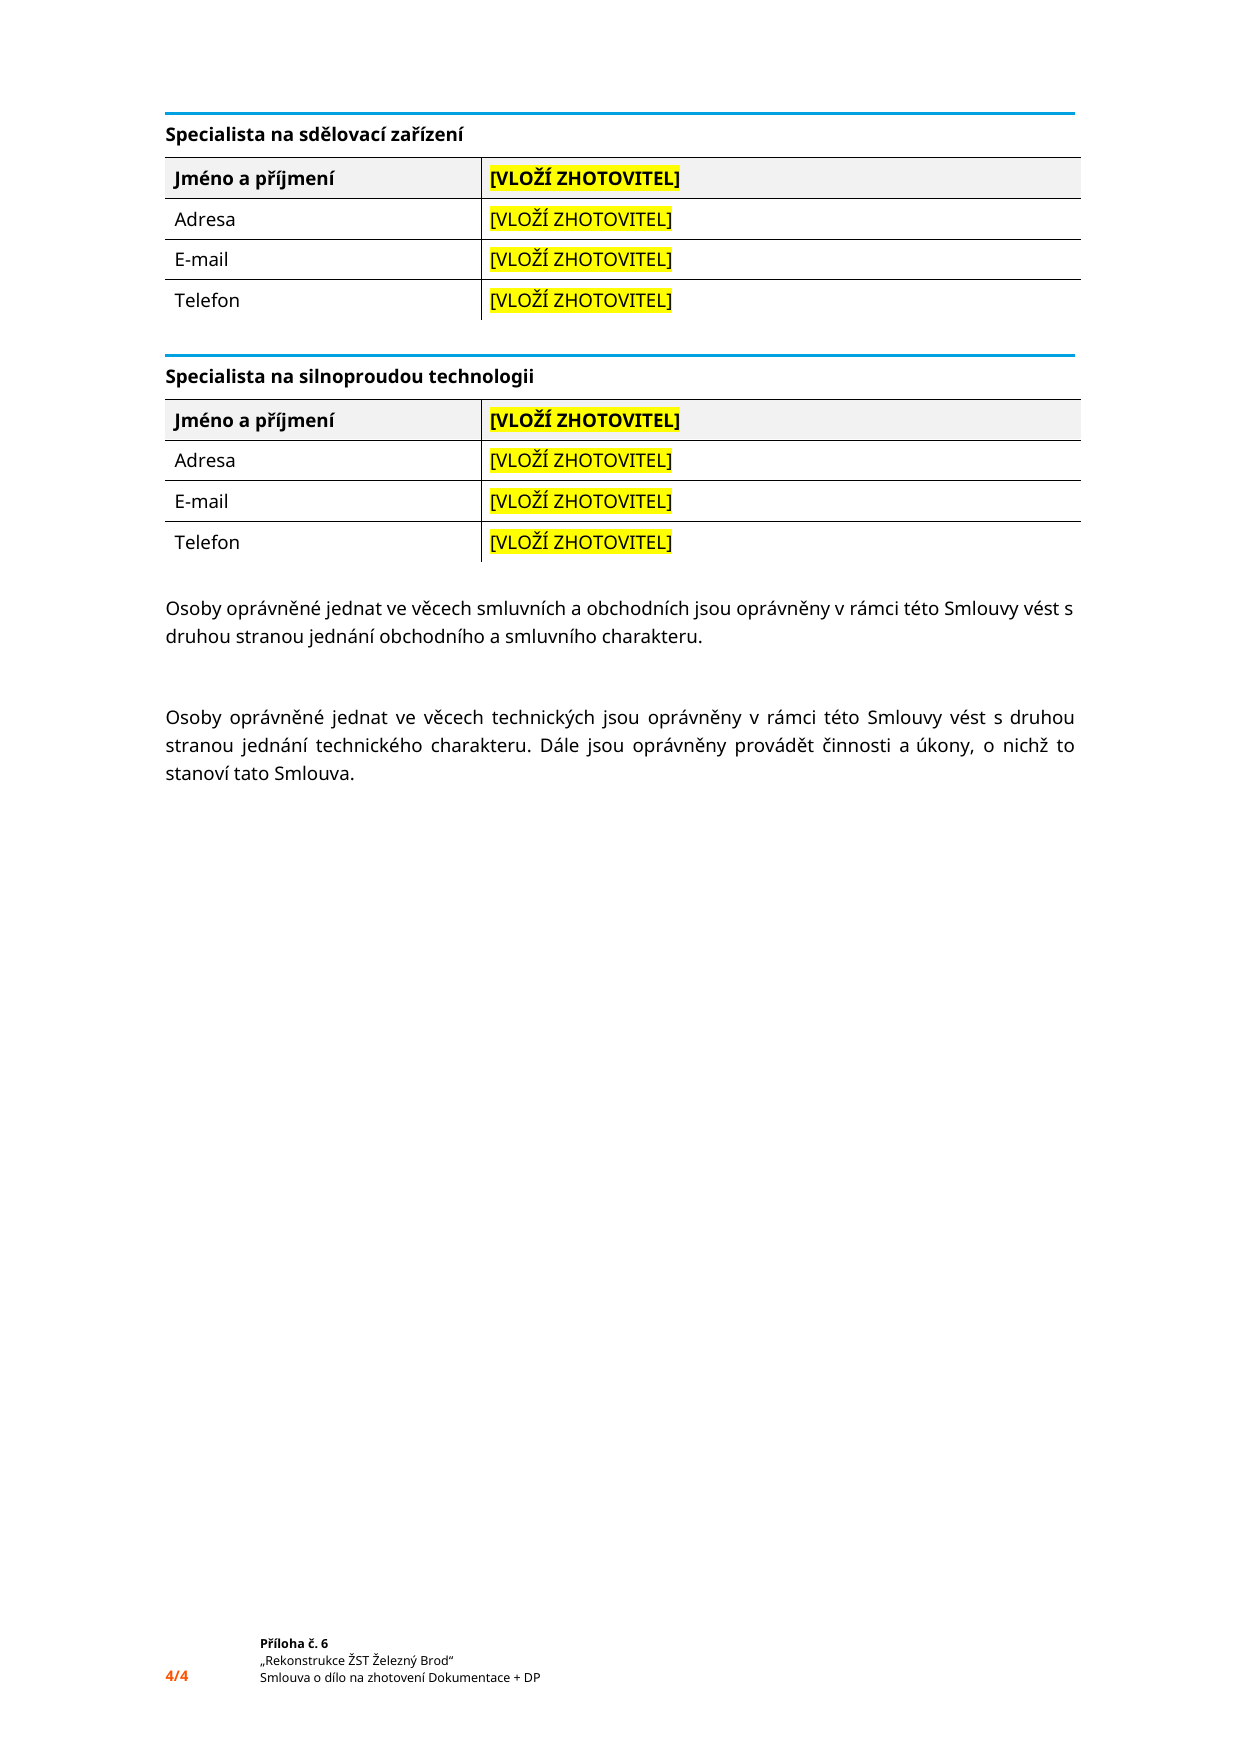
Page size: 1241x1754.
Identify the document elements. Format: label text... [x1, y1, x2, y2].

table_cell [VLOŽÍ ZHOTOVITEL] [482, 280, 1081, 320]
text Specialista na sdělovací zařízení [165, 115, 1075, 147]
table_header Jméno a příjmení [165, 158, 481, 198]
text Specialista na silnoproudou technologii [165, 357, 1075, 389]
text Osoby oprávněné jednat ve věcech smluvních a obchodních jsou oprávněny v rámci této Smlouvy vést s druhou stranou jednání obchodního a smluvního charakteru. [165, 596, 1075, 649]
table_header [VLOŽÍ ZHOTOVITEL] [482, 400, 1081, 439]
table_cell Adresa [165, 441, 481, 480]
table_header [VLOŽÍ ZHOTOVITEL] [482, 158, 1081, 198]
table_cell Telefon [165, 522, 481, 562]
table_cell [VLOŽÍ ZHOTOVITEL] [482, 522, 1081, 562]
table_cell E-mail [165, 240, 481, 279]
table_cell [VLOŽÍ ZHOTOVITEL] [482, 481, 1081, 521]
table_cell Telefon [165, 280, 481, 320]
table_cell E-mail [165, 481, 481, 521]
table_header Jméno a příjmení [165, 400, 481, 439]
table_cell [VLOŽÍ ZHOTOVITEL] [482, 441, 1081, 480]
text Osoby oprávněné jednat ve věcech technických jsou oprávněny v rámci této Smlouvy vést s druhou stranou jednání technického charakteru. Dále jsou oprávněny provádět činnosti a úkony, o nichž to stanoví tato Smlouva. [165, 704, 1075, 786]
table_cell Adresa [165, 199, 481, 238]
table_cell [VLOŽÍ ZHOTOVITEL] [482, 240, 1081, 279]
table_cell [VLOŽÍ ZHOTOVITEL] [482, 199, 1081, 238]
